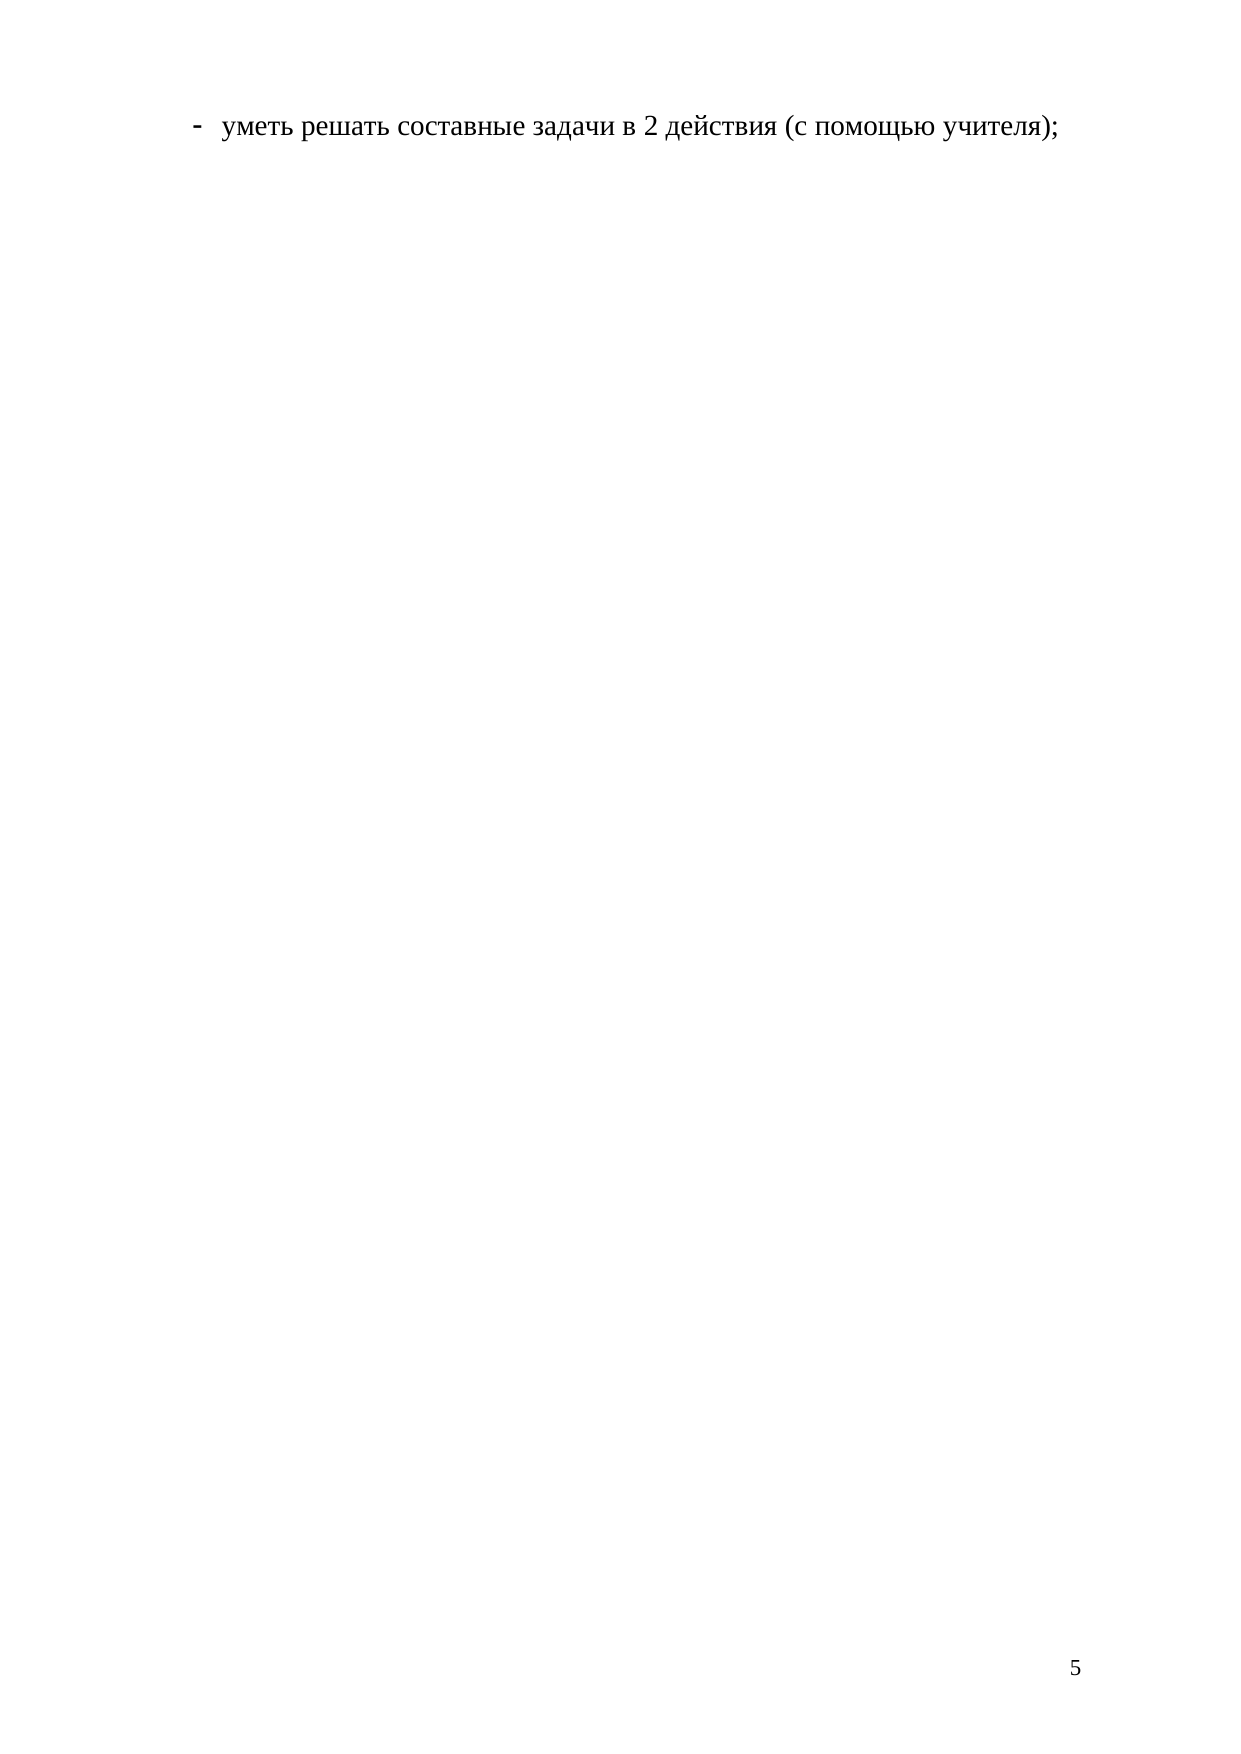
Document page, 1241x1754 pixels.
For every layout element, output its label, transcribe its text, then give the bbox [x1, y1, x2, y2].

list уметь решать составные задачи в 2 действия (с помощью учителя); [192, 108, 1105, 142]
